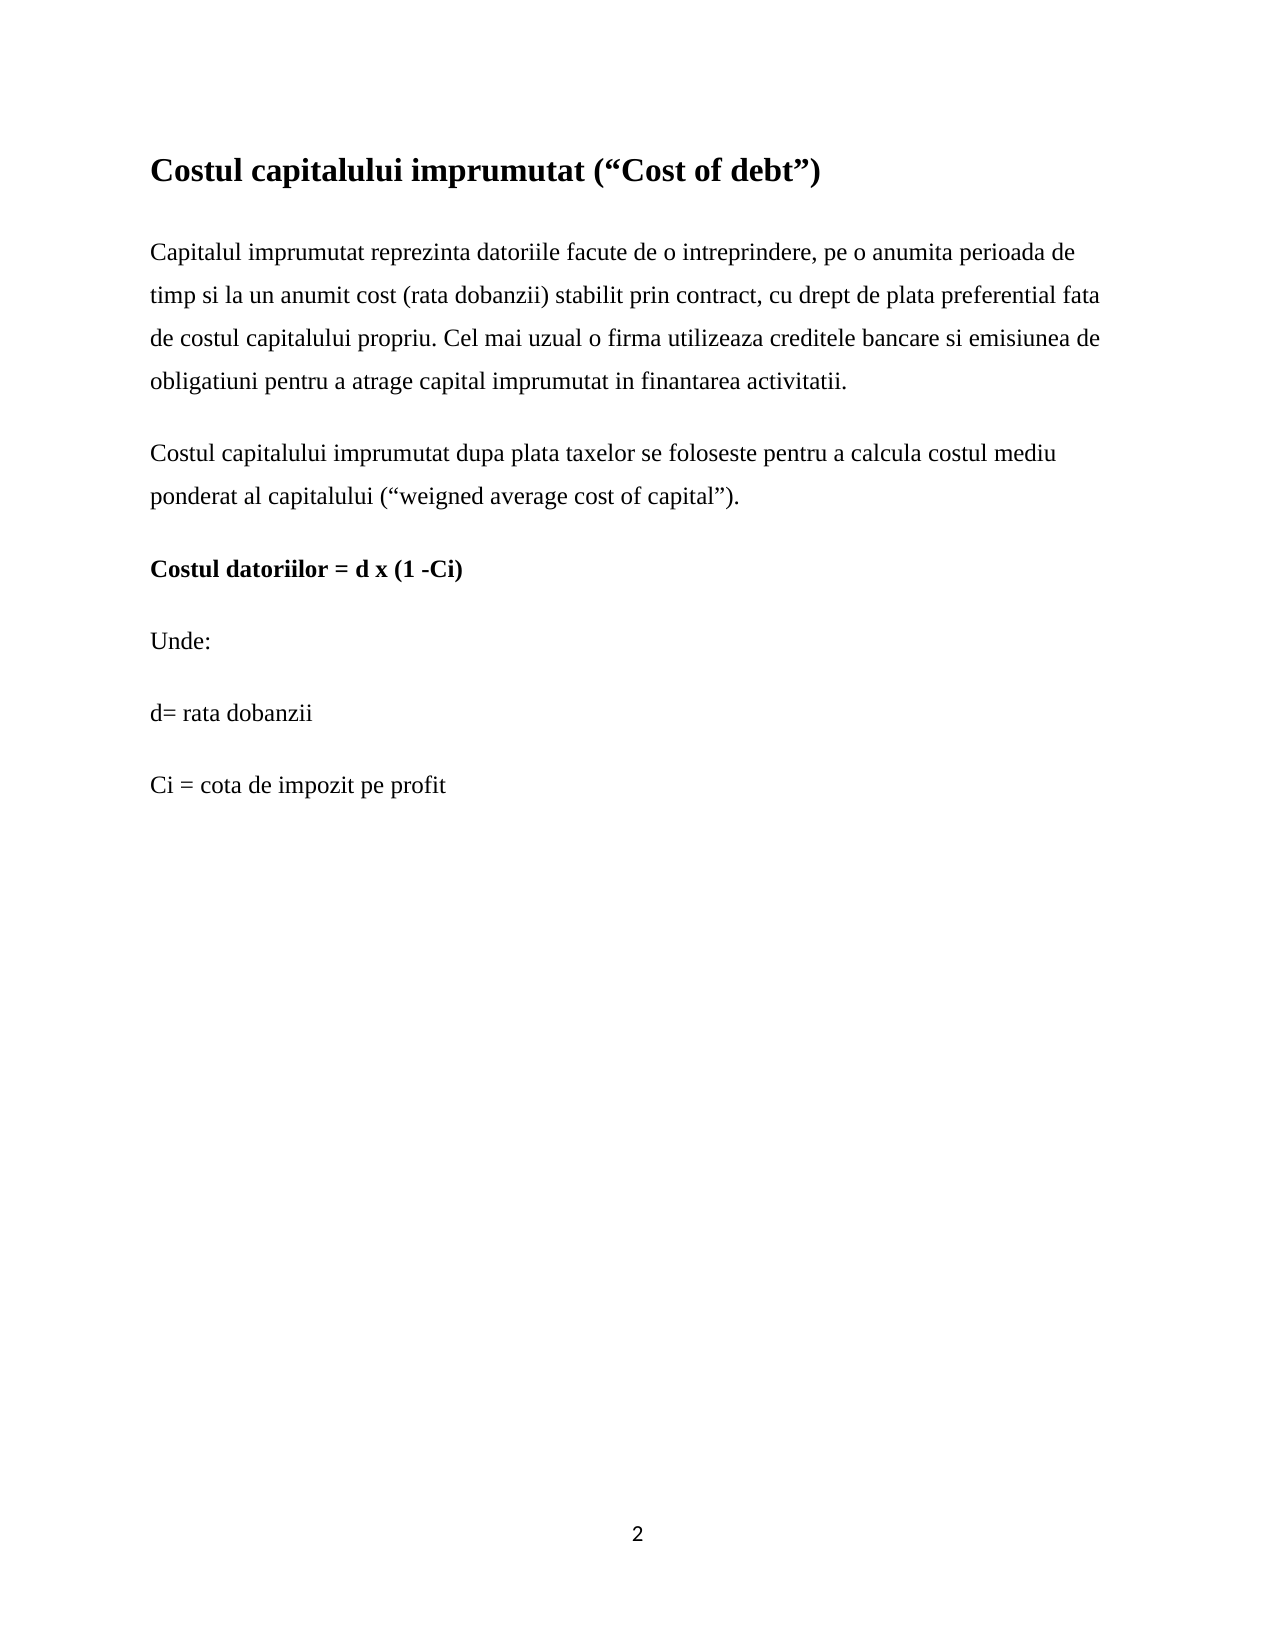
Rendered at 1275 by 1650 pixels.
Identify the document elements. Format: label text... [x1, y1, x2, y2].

text Costul capitalului imprumutat dupa plata taxelor se foloseste pentru a calcula costul mediu ponderat al capitalului (“weigned average cost of capital”). [150, 438, 1125, 510]
text Costul datoriilor = d x (1 -Ci) [150, 554, 1125, 582]
text Capitalul imprumutat reprezinta datoriile facute de o intreprindere, pe o anumita perioada de timp si la un anumit cost (rata dobanzii) stabilit prin contract, cu drept de plata preferential fata de costul capitalului propriu. Cel mai uzual o firma utilizeaza creditele bancare si emisiunea de obligatiuni pentru a atrage capital imprumutat in finantarea activitatii. [150, 237, 1125, 395]
text d= rata dobanzii [150, 698, 1125, 727]
text Ci = cota de impozit pe profit [150, 771, 1125, 799]
text Unde: [150, 626, 1125, 655]
text Costul capitalului imprumutat (“Cost of debt”) [150, 150, 1125, 188]
